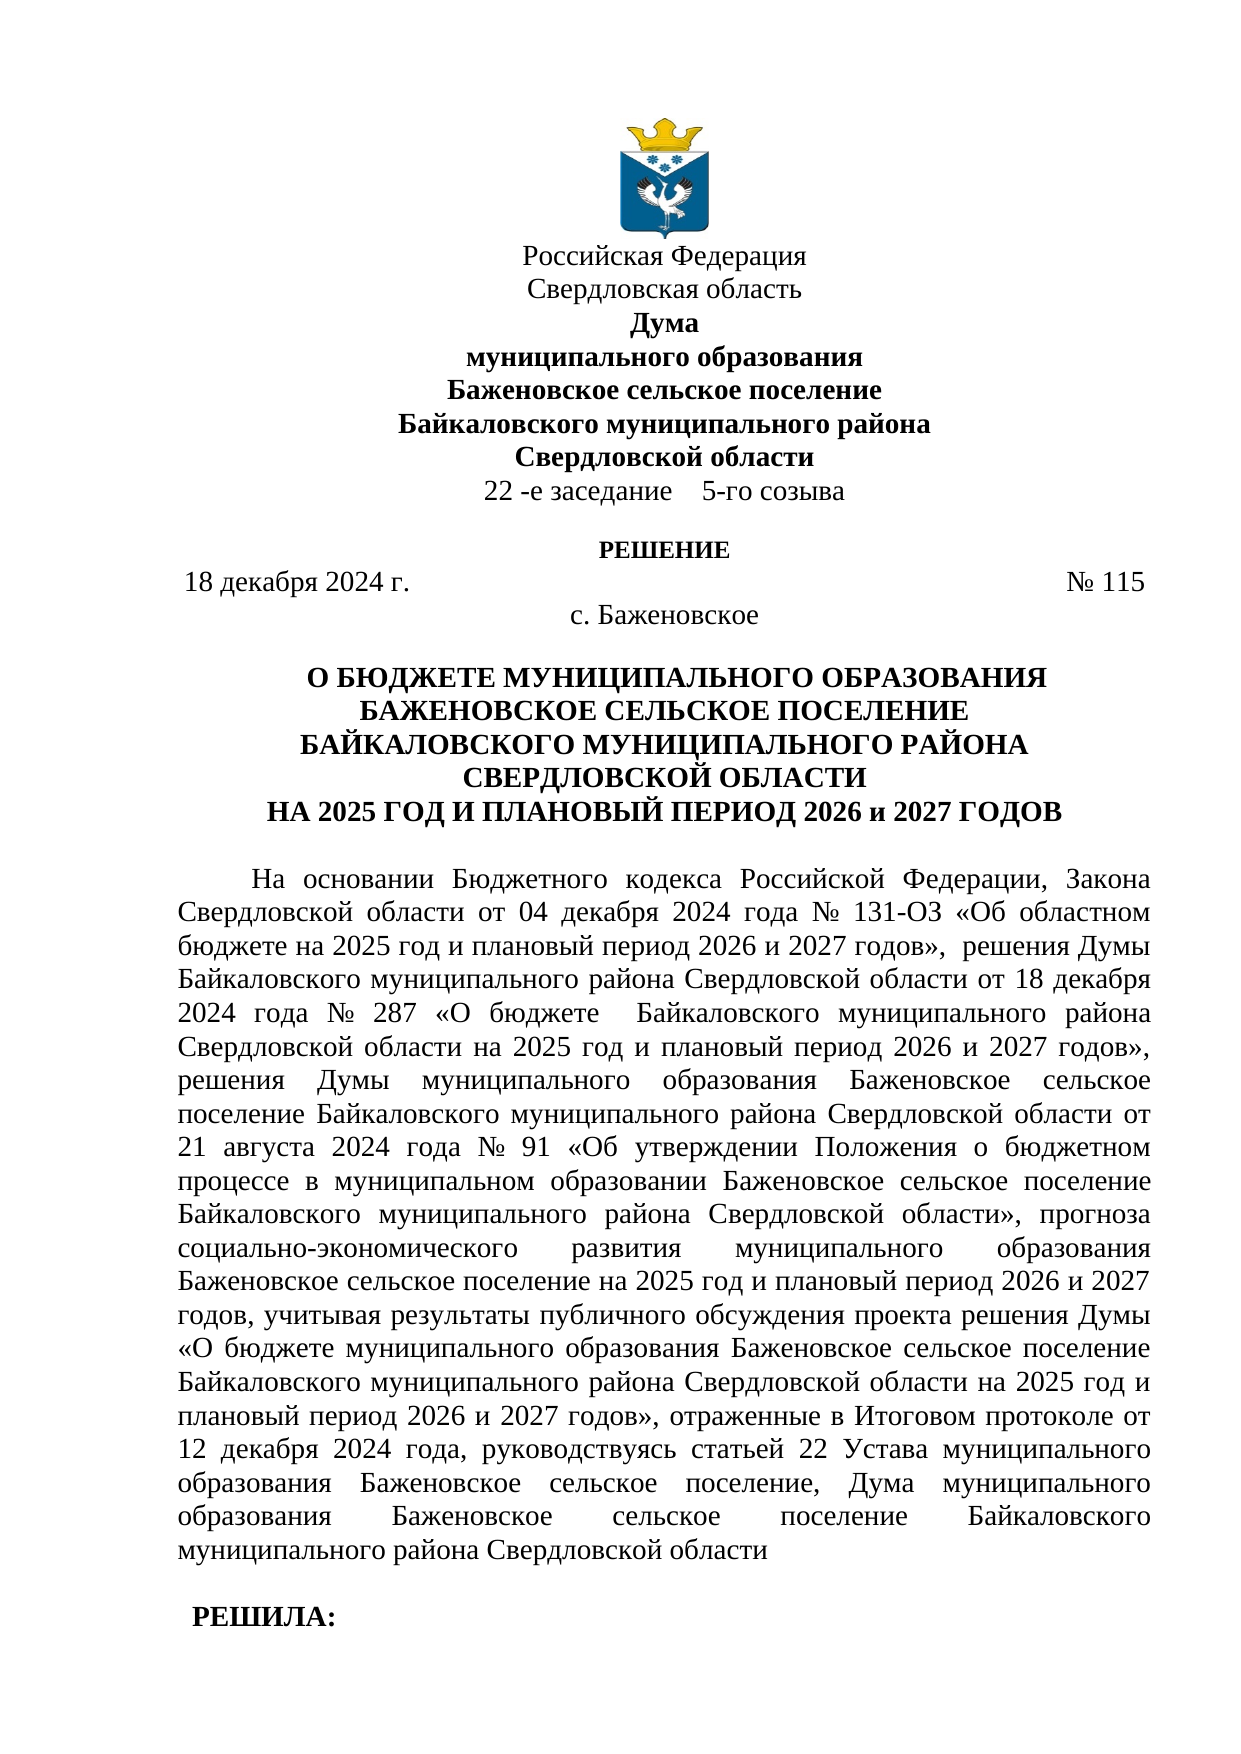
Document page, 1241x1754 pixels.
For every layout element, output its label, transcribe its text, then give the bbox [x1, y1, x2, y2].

text РЕШЕНИЕ [177, 535, 1152, 564]
text Российская Федерация [177, 238, 1152, 272]
text с. Баженовское [177, 597, 1152, 631]
text 22 -е заседание 5-го созыва [177, 473, 1152, 506]
text НА 2025 ГОД И ПЛАНОВЫЙ ПЕРИОД 2026 и 2027 ГОДОВ [177, 794, 1152, 827]
text муниципального образования [177, 339, 1152, 372]
text Свердловской области [177, 439, 1152, 473]
text На основании Бюджетного кодекса Российской Федерации, Закона Свердловской области от 04 декабря 2024 года № 131-ОЗ «Об областном бюджете на 2025 год и плановый период 2026 и 2027 годов», решения Думы Байкаловского муниципального района Свердловской области от 18 декабря 2024 года № 287 «О бюджете Байкаловского муниципального района Свердловской области на 2025 год и плановый период 2026 и 2027 годов», решения Думы муниципального образования Баженовское сельское поселение Байкаловского муниципального района Свердловской области от 21 августа 2024 года № 91 «Об утверждении Положения о бюджетном процессе в муниципальном образовании Баженовское сельское поселение Байкаловского муниципального района Свердловской области», прогноза социально-экономического развития муниципального образования Баженовское сельское поселение на 2025 год и плановый период 2026 и 2027 годов, учитывая результаты публичного обсуждения проекта решения Думы «О бюджете муниципального образования Баженовское сельское поселение Байкаловского муниципального района Свердловской области на 2025 год и плановый период 2026 и 2027 годов», отраженные в Итоговом протоколе от 12 декабря 2024 года, руководствуясь статьей 22 Устава муниципального образования Баженовское сельское поселение, Дума муниципального образования Баженовское сельское поселение Байкаловского муниципального района Свердловской области [177, 861, 1152, 1565]
picture [620, 118, 709, 239]
text Байкаловского муниципального района [177, 406, 1152, 439]
text Баженовское сельское поселение [177, 372, 1152, 406]
text Дума [177, 305, 1152, 339]
text БАЙКАЛОВСКОГО МУНИЦИПАЛЬНОГО РАЙОНА [177, 727, 1152, 760]
text БАЖЕНОВСКОЕ СЕЛЬСКОЕ ПОСЕЛЕНИЕ [177, 693, 1152, 727]
text 18 декабря 2024 г. № 115 [177, 564, 1152, 597]
text Свердловская область [177, 272, 1152, 305]
text СВЕРДЛОВСКОЙ ОБЛАСТИ [177, 760, 1152, 794]
text О БЮДЖЕТЕ МУНИЦИПАЛЬНОГО ОБРАЗОВАНИЯ [177, 660, 1152, 693]
text РЕШИЛА: [177, 1599, 1152, 1632]
